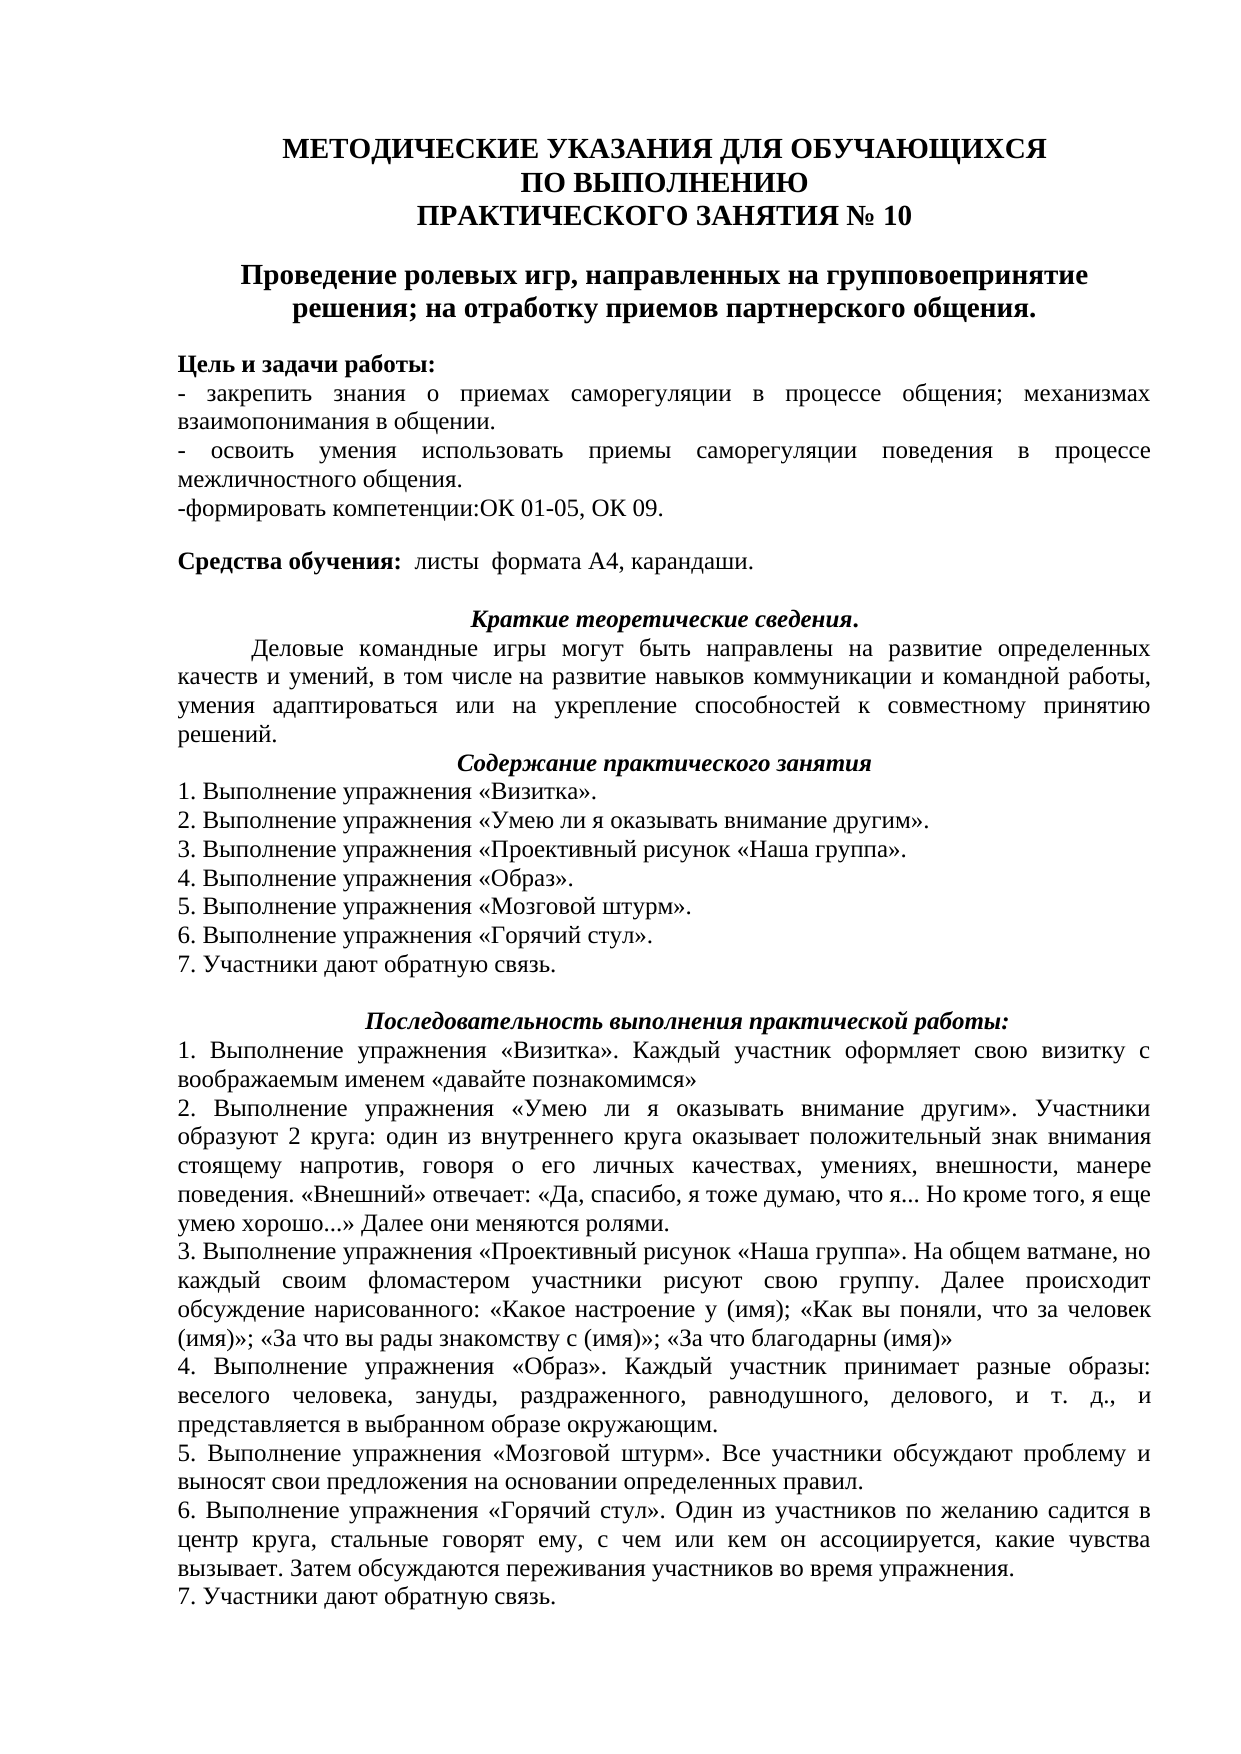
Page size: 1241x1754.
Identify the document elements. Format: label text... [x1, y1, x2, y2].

text Проведение ролевых игр, направленных на групповоепринятие решения; на отработку приемов партнерского общения. [177, 257, 1152, 324]
text Последовательность выполнения практической работы: [177, 1006, 1152, 1035]
text 1. Выполнение упражнения «Визитка». [177, 776, 1152, 805]
text 3. Выполнение упражнения «Проективный рисунок «Наша группа». На общем ватмане, но каждый своим фломастером участники рисуют свою группу. Далее происходит обсуждение нарисованного: «Какое настроение у (имя); «Как вы поняли, что за человек (имя)»; «За что вы рады знакомству с (имя)»; «За что благодарны (имя)» [177, 1236, 1152, 1351]
text 1. Выполнение упражнения «Визитка». Каждый участник оформляет свою визитку с воображаемым именем «давайте познакомимся» [177, 1035, 1152, 1093]
text 3. Выполнение упражнения «Проективный рисунок «Наша группа». [177, 834, 1152, 863]
text 2. Выполнение упражнения «Умею ли я оказывать внимание другим». Участники образуют 2 круга: один из внутреннего круга оказывает положительный знак внимания стоящему напротив, говоря о его личных качествах, умениях, внешности, манере поведения. «Внешний» отвечает: «Да, спасибо, я тоже думаю, что я... Но кроме того, я еще умею хорошо...» Далее они меняются ролями. [177, 1093, 1152, 1236]
text -формировать компетенции:ОК 01-05, ОК 09. [177, 493, 1152, 521]
text 2. Выполнение упражнения «Умею ли я оказывать внимание другим». [177, 805, 1152, 834]
text Цель и задачи работы: [177, 349, 1152, 378]
text 7. Участники дают обратную связь. [177, 1581, 1152, 1610]
text 4. Выполнение упражнения «Образ». Каждый участник принимает разные образы: веселого человека, зануды, раздраженного, равнодушного, делового, и т. д., и представляется в выбранном образе окружающим. [177, 1351, 1152, 1438]
text 4. Выполнение упражнения «Образ». [177, 863, 1152, 891]
text Деловые командные игры могут быть направлены на развитие определенных качеств и умений, в том числе на развитие навыков коммуникации и командной работы, умения адаптироваться или на укрепление способностей к совместному принятию решений. [177, 633, 1152, 748]
text Средства обучения: листы формата А4, карандаши. [177, 546, 1152, 575]
text Краткие теоретические сведения. [177, 604, 1152, 633]
text 5. Выполнение упражнения «Мозговой штурм». [177, 891, 1152, 920]
text 6. Выполнение упражнения «Горячий стул». Один из участников по желанию садится в центр круга, стальные говорят ему, с чем или кем он ассоциируется, какие чувства вызывает. Затем обсуждаются переживания участников во время упражнения. [177, 1495, 1152, 1581]
text - освоить умения использовать приемы саморегуляции поведения в процессе межличностного общения. [177, 435, 1152, 493]
text 7. Участники дают обратную связь. [177, 949, 1152, 978]
text ПО ВЫПОЛНЕНИЮ [177, 165, 1152, 198]
text МЕТОДИЧЕСКИЕ УКАЗАНИЯ ДЛЯ ОБУЧАЮЩИХСЯ [177, 131, 1152, 165]
text ПРАКТИЧЕСКОГО ЗАНЯТИЯ № 10 [177, 198, 1152, 232]
text Содержание практического занятия [177, 748, 1152, 776]
text 5. Выполнение упражнения «Мозговой штурм». Все участники обсуждают проблему и выносят свои предложения на основании определенных правил. [177, 1438, 1152, 1495]
list - закрепить знания о приемах саморегуляции в процессе общения; механизмах взаимопонимания в общении. [177, 378, 1152, 435]
text 6. Выполнение упражнения «Горячий стул». [177, 920, 1152, 949]
